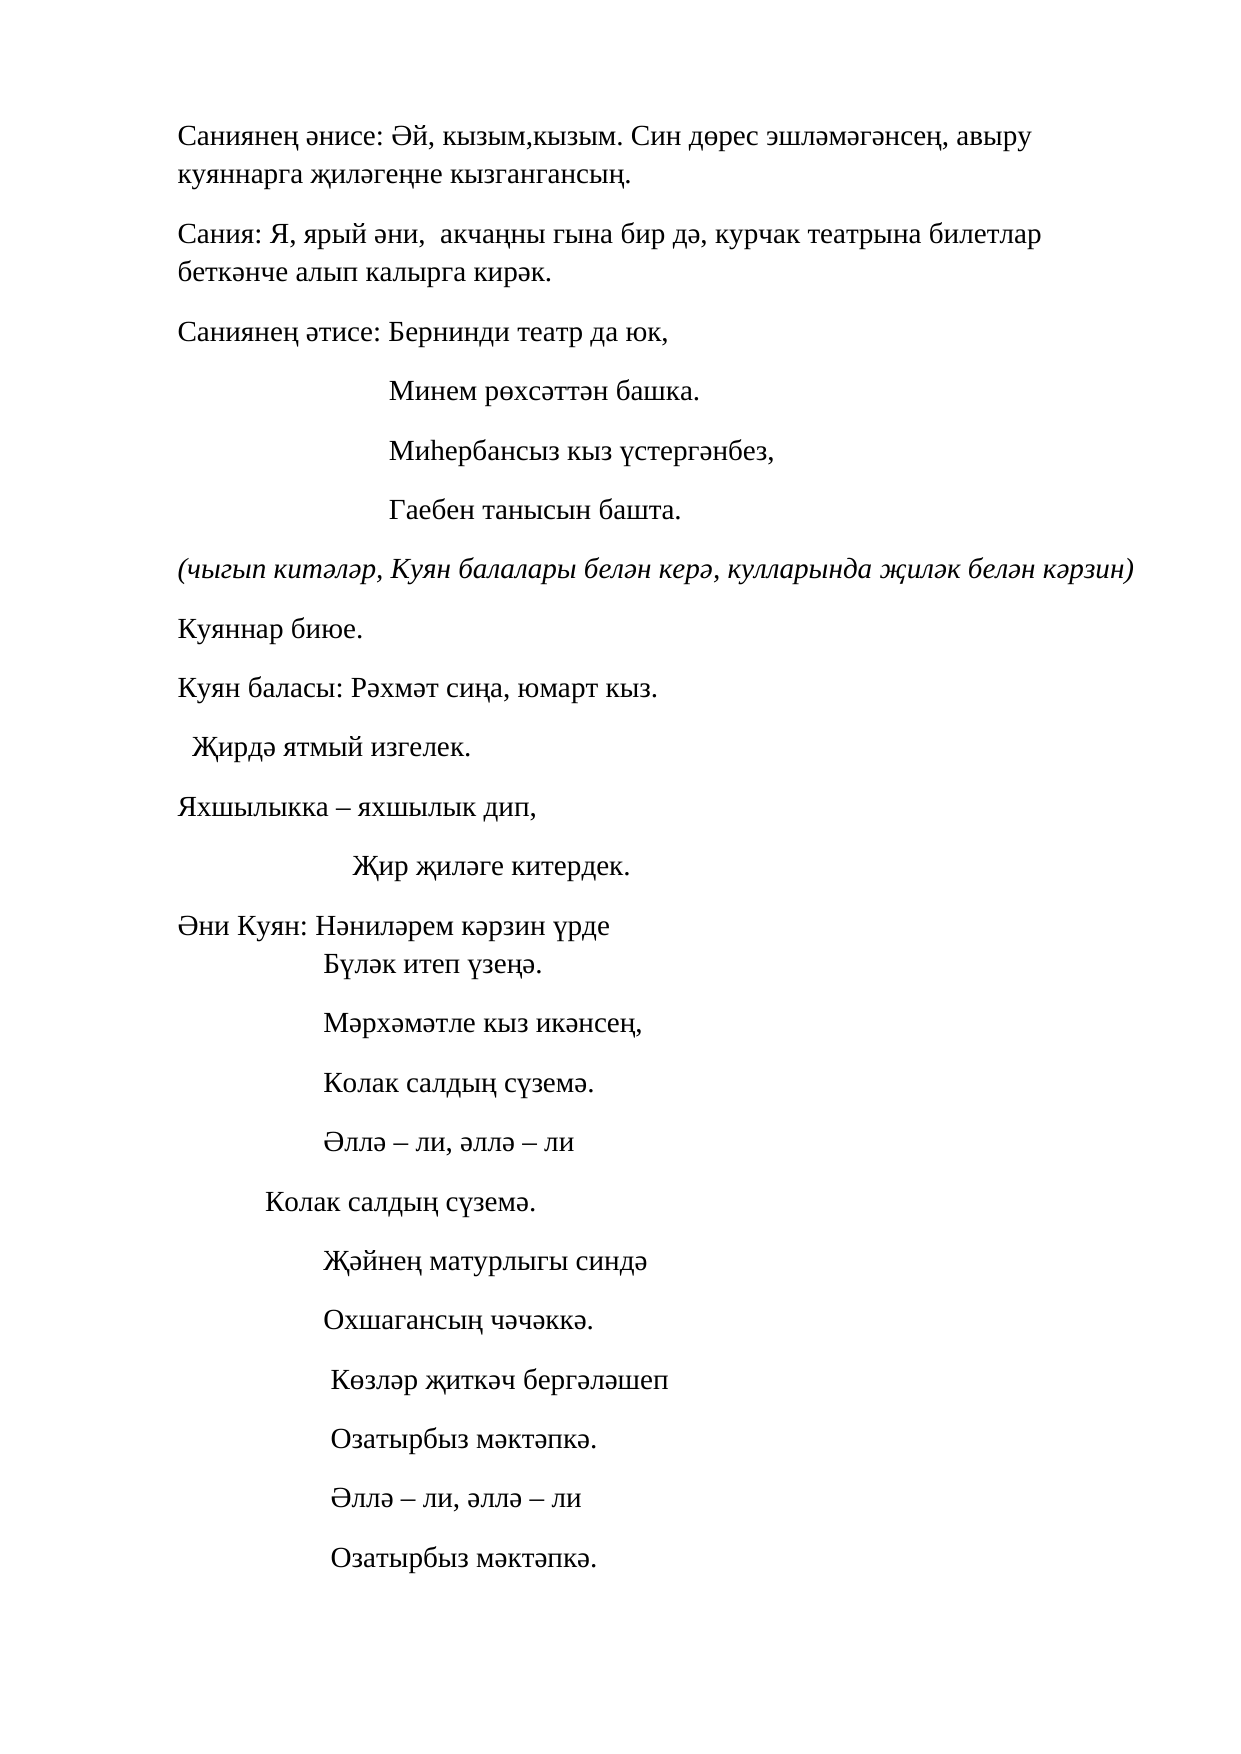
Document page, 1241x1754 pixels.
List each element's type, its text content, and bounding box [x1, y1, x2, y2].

text Мәрхәмәтле кыз икәнсең, [177, 1006, 1152, 1039]
text Куян баласы: Рәхмәт сиңа, юмарт кыз. [177, 670, 1152, 704]
text Әни Куян: Нәниләрем кәрзин үрде Бүләк итеп үзеңә. [177, 908, 1152, 980]
text Әллә – ли, әллә – ли [177, 1481, 1152, 1514]
text Саниянең әнисе: Әй, кызым,кызым. Син дөрес эшләмәгәнсең, авыру куяннарга җиләгеңне кызгангансың. [177, 118, 1152, 190]
text Яхшылыкка – яхшылык дип, [177, 789, 1152, 822]
text Минем рөхсәттән башка. [177, 373, 1152, 407]
text Куяннар биюе. [177, 611, 1152, 644]
text (чыгып китәләр, Куян балалары белән керә, кулларында җиләк белән кәрзин) [177, 551, 1152, 585]
text Колак салдың сүземә. [177, 1065, 1152, 1098]
text Колак салдың сүземә. [177, 1184, 1152, 1217]
text Миһербансыз кыз үстергәнбез, [177, 433, 1152, 466]
text Җирдә ятмый изгелек. [177, 729, 1152, 763]
text Охшагансың чәчәккә. [177, 1302, 1152, 1336]
text Саниянең әтисе: Бернинди театр да юк, [177, 314, 1152, 347]
text Әллә – ли, әллә – ли [177, 1124, 1152, 1158]
text Җәйнең матурлыгы синдә [177, 1243, 1152, 1277]
text Гаебен танысын башта. [177, 492, 1152, 526]
text Озатырбыз мәктәпкә. [177, 1421, 1152, 1455]
text Көзләр җиткәч бергәләшеп [177, 1362, 1152, 1395]
text Җир җиләге китердек. [177, 848, 1152, 882]
text Озатырбыз мәктәпкә. [177, 1540, 1152, 1573]
text Сания: Я, ярый әни, акчаңны гына бир дә, курчак театрына билетлар беткәнче алып калырга кирәк. [177, 216, 1152, 288]
